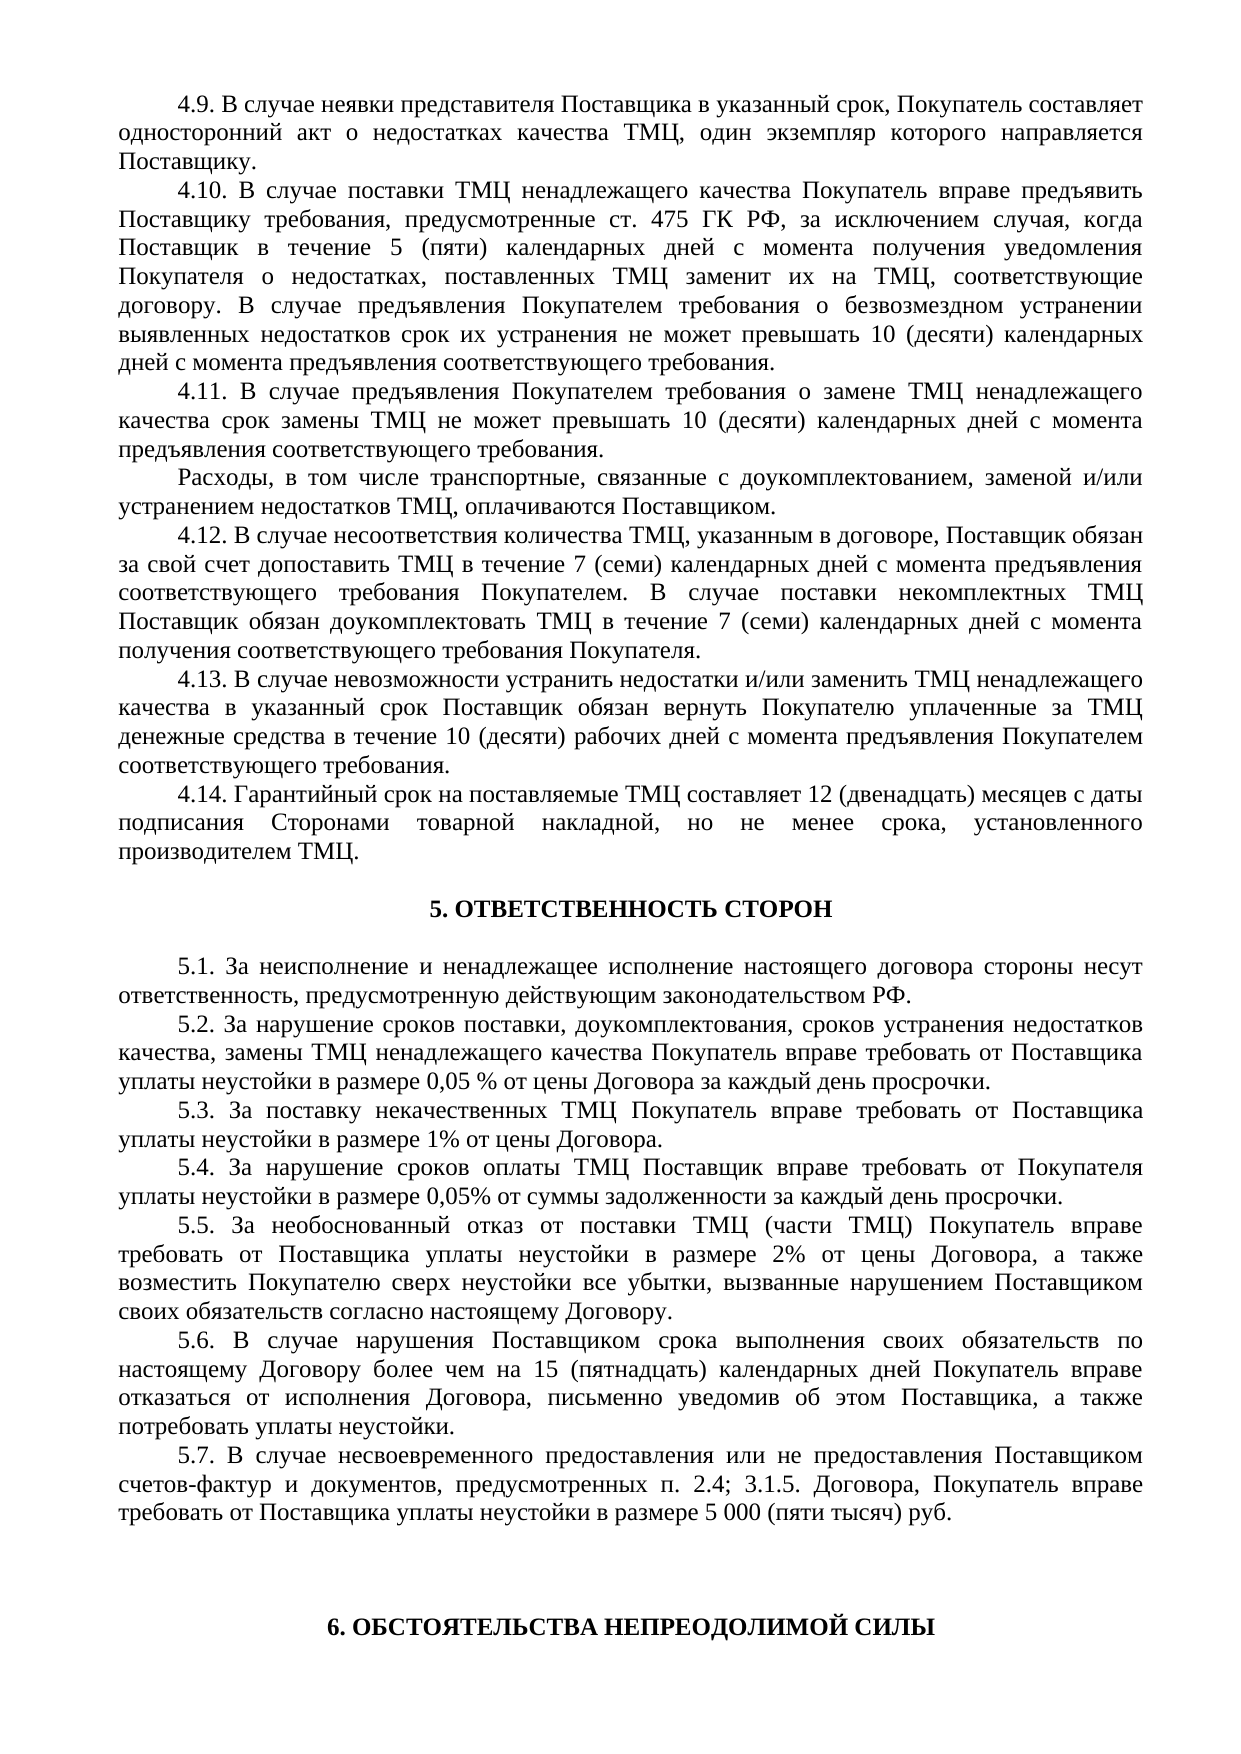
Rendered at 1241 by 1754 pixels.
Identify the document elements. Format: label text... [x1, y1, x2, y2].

text 5.6. В случае нарушения Поставщиком срока выполнения своих обязательств по настоящему Договору более чем на 15 (пятнадцать) календарных дней Покупатель вправе отказаться от исполнения Договора, письменно уведомив об этом Поставщика, а также потребовать уплаты неустойки. [118, 1325, 1144, 1440]
text 5. ОТВЕТСТВЕННОСТЬ СТОРОН [118, 894, 1144, 922]
text 4.13. В случае невозможности устранить недостатки и/или заменить ТМЦ ненадлежащего качества в указанный срок Поставщик обязан вернуть Покупателю уплаченные за ТМЦ денежные средства в течение 10 (десяти) рабочих дней с момента предъявления Покупателем соответствующего требования. [118, 664, 1144, 779]
text 5.5. За необоснованный отказ от поставки ТМЦ (части ТМЦ) Покупатель вправе требовать от Поставщика уплаты неустойки в размере 2% от цены Договора, а также возместить Покупателю сверх неустойки все убытки, вызванные нарушением Поставщиком своих обязательств согласно настоящему Договору. [118, 1210, 1144, 1325]
text 5.3. За поставку некачественных ТМЦ Покупатель вправе требовать от Поставщика уплаты неустойки в размере 1% от цены Договора. [118, 1095, 1144, 1152]
text 4.14. Гарантийный срок на поставляемые ТМЦ составляет 12 (двенадцать) месяцев с даты подписания Сторонами товарной накладной, но не менее срока, установленного производителем ТМЦ. [118, 779, 1144, 865]
text 5.1. За неисполнение и ненадлежащее исполнение настоящего договора стороны несут ответственность, предусмотренную действующим законодательством РФ. [118, 951, 1144, 1009]
text 4.9. В случае неявки представителя Поставщика в указанный срок, Покупатель составляет односторонний акт о недостатках качества ТМЦ, один экземпляр которого направляется Поставщику. [118, 89, 1144, 175]
text 6. ОБСТОЯТЕЛЬСТВА НЕПРЕОДОЛИМОЙ СИЛЫ [118, 1612, 1144, 1641]
text Расходы, в том числе транспортные, связанные с доукомплектованием, заменой и/или устранением недостатков ТМЦ, оплачиваются Поставщиком. [118, 462, 1144, 520]
text 5.2. За нарушение сроков поставки, доукомплектования, сроков устранения недостатков качества, замены ТМЦ ненадлежащего качества Покупатель вправе требовать от Поставщика уплаты неустойки в размере 0,05 % от цены Договора за каждый день просрочки. [118, 1009, 1144, 1095]
text 4.11. В случае предъявления Покупателем требования о замене ТМЦ ненадлежащего качества срок замены ТМЦ не может превышать 10 (десяти) календарных дней с момента предъявления соответствующего требования. [118, 376, 1144, 462]
text 5.4. За нарушение сроков оплаты ТМЦ Поставщик вправе требовать от Покупателя уплаты неустойки в размере 0,05% от суммы задолженности за каждый день просрочки. [118, 1152, 1144, 1210]
text 4.12. В случае несоответствия количества ТМЦ, указанным в договоре, Поставщик обязан за свой счет допоставить ТМЦ в течение 7 (семи) календарных дней с момента предъявления соответствующего требования Покупателем. В случае поставки некомплектных ТМЦ Поставщик обязан доукомплектовать ТМЦ в течение 7 (семи) календарных дней с момента получения соответствующего требования Покупателя. [118, 520, 1144, 664]
text 5.7. В случае несвоевременного предоставления или не предоставления Поставщиком счетов-фактур и документов, предусмотренных п. 2.4; 3.1.5. Договора, Покупатель вправе требовать от Поставщика уплаты неустойки в размере 5 000 (пяти тысяч) руб. [118, 1440, 1144, 1526]
text 4.10. В случае поставки ТМЦ ненадлежащего качества Покупатель вправе предъявить Поставщику требования, предусмотренные ст. 475 ГК РФ, за исключением случая, когда Поставщик в течение 5 (пяти) календарных дней с момента получения уведомления Покупателя о недостатках, поставленных ТМЦ заменит их на ТМЦ, соответствующие договору. В случае предъявления Покупателем требования о безвозмездном устранении выявленных недостатков срок их устранения не может превышать 10 (десяти) календарных дней с момента предъявления соответствующего требования. [118, 175, 1144, 376]
